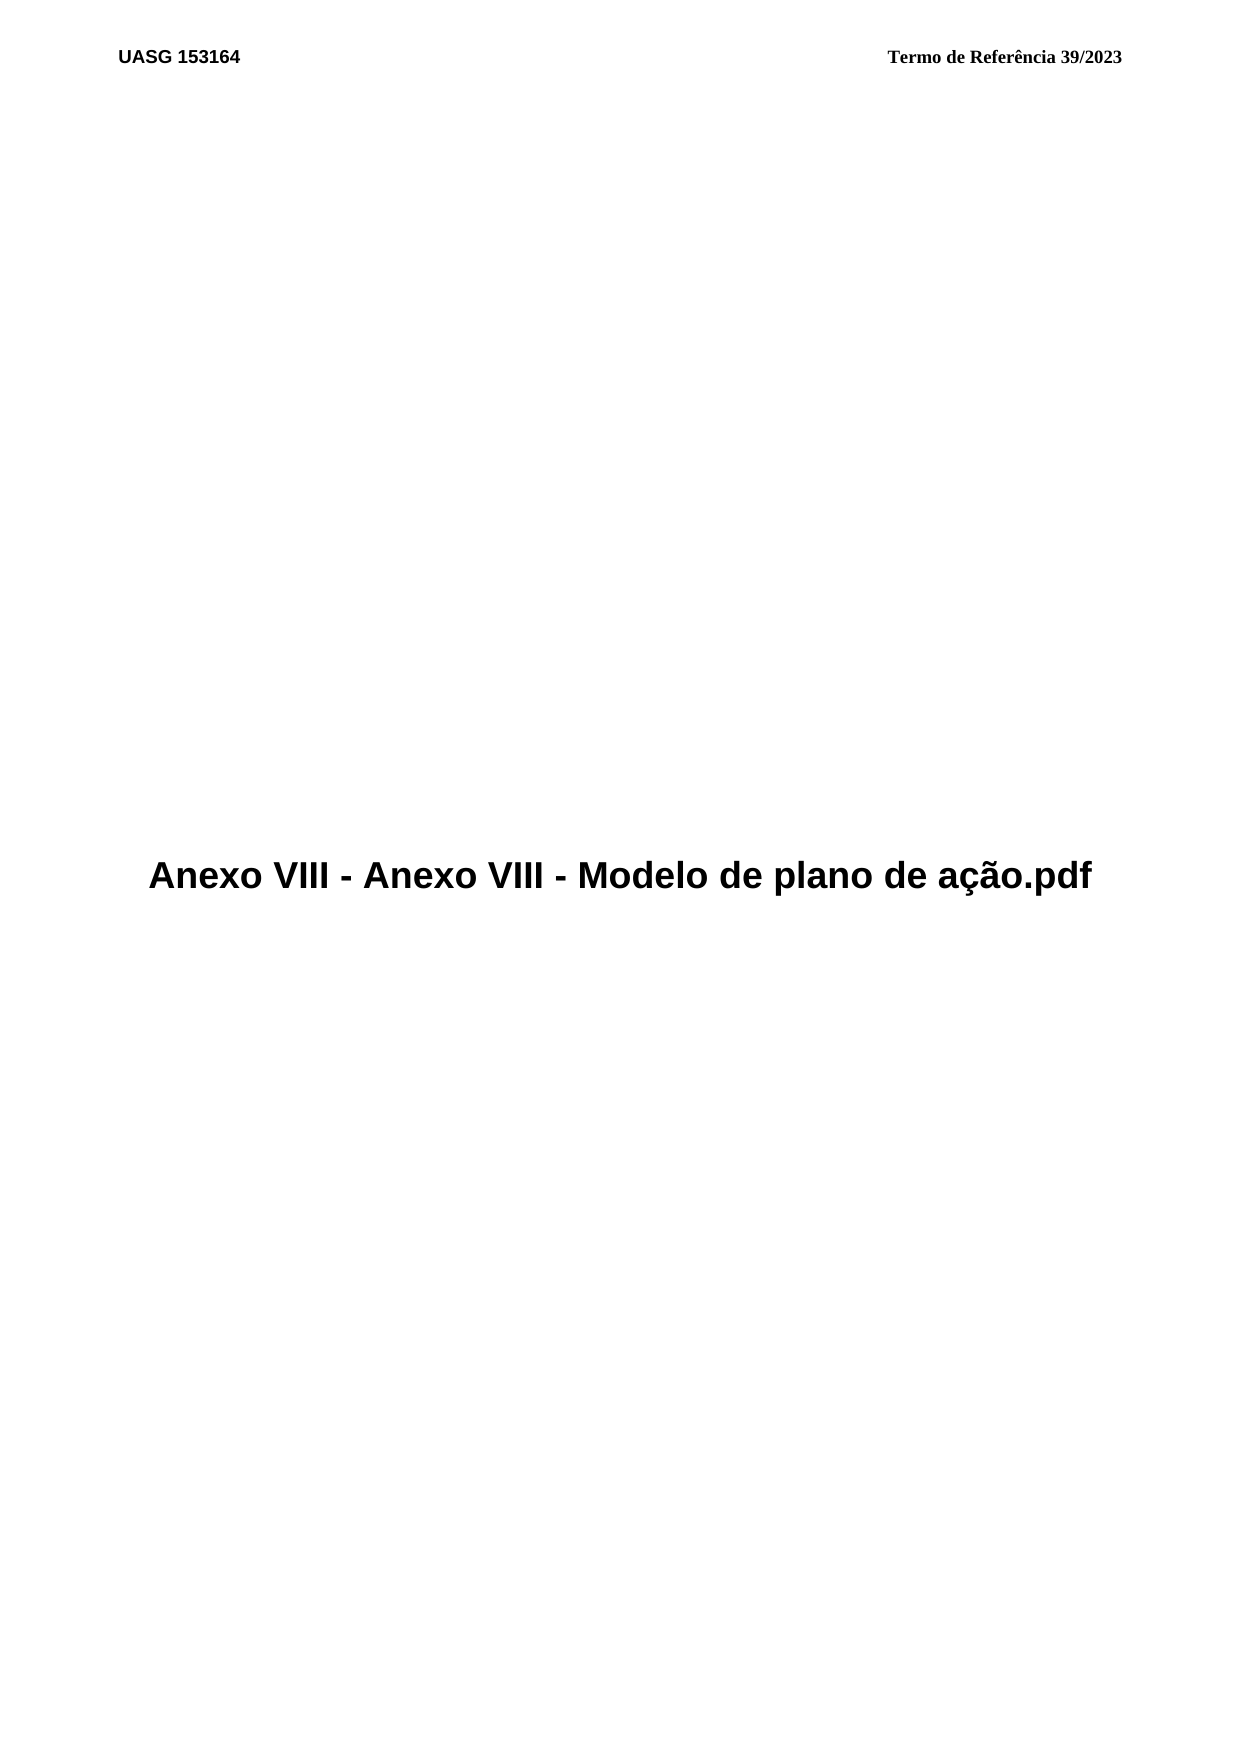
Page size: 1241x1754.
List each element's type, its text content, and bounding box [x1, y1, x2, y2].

subtitle Anexo VIII - Anexo VIII - Modelo de plano de ação.pdf [148, 853, 1092, 896]
text UASG 153164 Termo de Referência 39/2023 [106, 46, 1134, 68]
